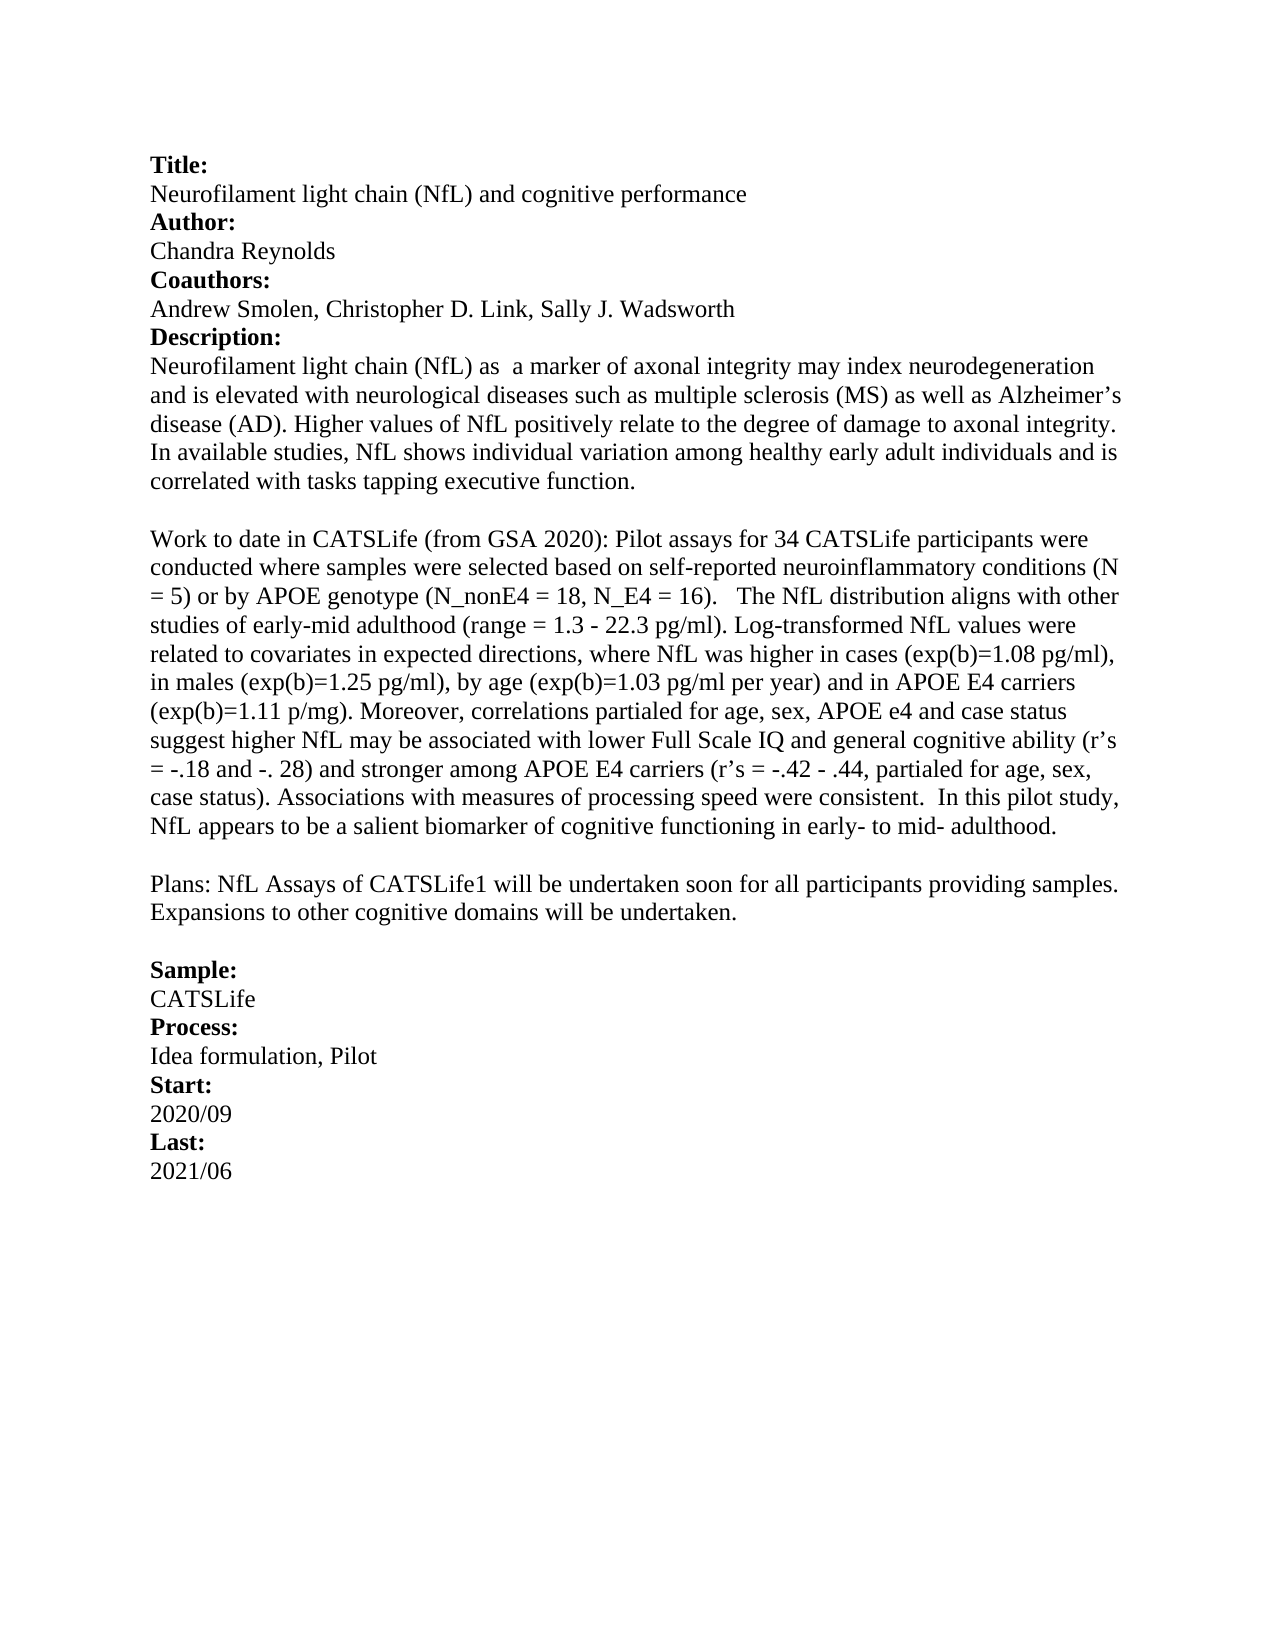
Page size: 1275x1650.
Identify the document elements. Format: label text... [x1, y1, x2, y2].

text Coauthors: [150, 265, 1125, 294]
text Start: [150, 1070, 1125, 1099]
text Neurofilament light chain (NfL) as a marker of axonal integrity may index neurodegeneration and is elevated with neurological diseases such as multiple sclerosis (MS) as well as Alzheimer’s disease (AD). Higher values of NfL positively relate to the degree of damage to axonal integrity. In available studies, NfL shows individual variation among healthy early adult individuals and is correlated with tasks tapping executive function. [150, 351, 1125, 495]
text Idea formulation, Pilot [150, 1041, 1125, 1070]
text Author: [150, 207, 1125, 236]
text Work to date in CATSLife (from GSA 2020): Pilot assays for 34 CATSLife participants were conducted where samples were selected based on self-reported neuroinflammatory conditions (N = 5) or by APOE genotype (N_nonE4 = 18, N_E4 = 16). The NfL distribution aligns with other studies of early-mid adulthood (range = 1.3 - 22.3 pg/ml). Log-transformed NfL values were related to covariates in expected directions, where NfL was higher in cases (exp(b)=1.08 pg/ml), in males (exp(b)=1.25 pg/ml), by age (exp(b)=1.03 pg/ml per year) and in APOE E4 carriers (exp(b)=1.11 p/mg). Moreover, correlations partialed for age, sex, APOE e4 and case status suggest higher NfL may be associated with lower Full Scale IQ and general cognitive ability (r’s = -.18 and -. 28) and stronger among APOE E4 carriers (r’s = -.42 - .44, partialed for age, sex, case status). Associations with measures of processing speed were consistent. In this pilot study, NfL appears to be a salient biomarker of cognitive functioning in early- to mid- adulthood. [150, 524, 1125, 840]
text Neurofilament light chain (NfL) and cognitive performance [150, 179, 1125, 207]
text Title: [150, 150, 1125, 179]
text Sample: [150, 955, 1125, 984]
text Chandra Reynolds [150, 236, 1125, 265]
text Last: [150, 1127, 1125, 1156]
text 2021/06 [150, 1156, 1125, 1185]
text Process: [150, 1012, 1125, 1041]
text Description: [150, 322, 1125, 351]
text CATSLife [150, 984, 1125, 1012]
text Plans: NfL Assays of CATSLife1 will be undertaken soon for all participants providing samples. Expansions to other cognitive domains will be undertaken. [150, 869, 1125, 926]
text 2020/09 [150, 1099, 1125, 1127]
text Andrew Smolen, Christopher D. Link, Sally J. Wadsworth [150, 294, 1125, 322]
